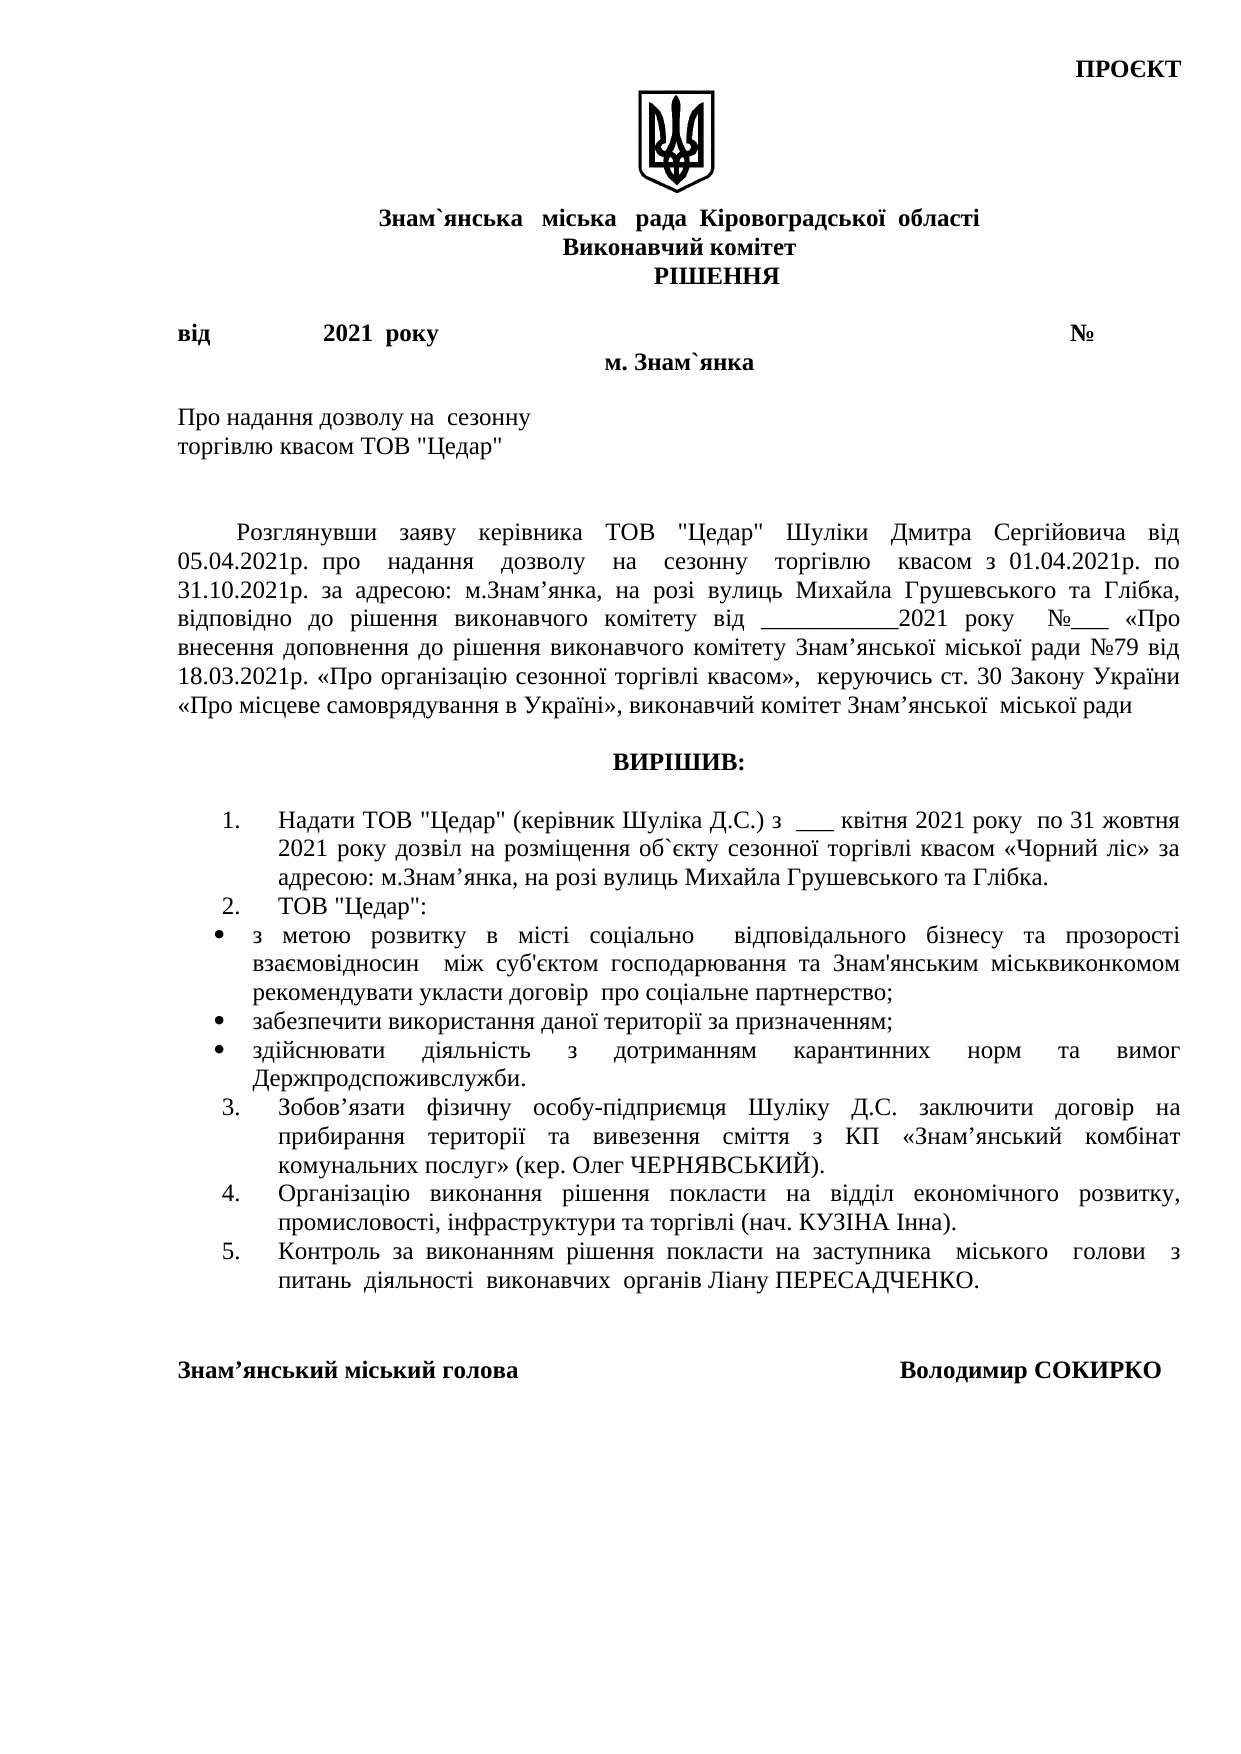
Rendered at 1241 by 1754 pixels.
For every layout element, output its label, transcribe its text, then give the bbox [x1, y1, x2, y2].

text м. Знам`янка [177, 347, 1181, 376]
list Зобов’язати фізичну особу-підприємця Шуліку Д.С. заключити договір на прибирання території та вивезення сміття з КП «Знам’янський комбінат комунальних послуг» (кер. Олег ЧЕРНЯВСЬКИЙ). [222, 1092, 1181, 1178]
list здійснювати діяльність з дотриманням карантинних норм та вимог Держпродспоживслужби. [215, 1035, 1181, 1092]
title Виконавчий комітет [177, 232, 1181, 261]
subtitle РІШЕННЯ [177, 261, 1181, 290]
text Про надання дозволу на сезонну [177, 402, 1181, 431]
text Знам’янський міський голова Володимир СОКИРКО [177, 1355, 1181, 1384]
text ВИРІШИВ: [177, 747, 1181, 776]
list Організацію виконання рішення покласти на відділ економічного розвитку, промисловості, інфраструктури та торгівлі (нач. КУЗІНА Інна). [222, 1178, 1181, 1236]
list забезпечити використання даної території за призначенням; [215, 1006, 1181, 1035]
list Надати ТОВ "Цедар" (керівник Шуліка Д.С.) з ___ квітня 2021 року по 31 жовтня 2021 року дозвіл на розміщення об`єкту сезонної торгівлі квасом «Чорний ліс» за адресою: м.Знам’янка, на розі вулиць Михайла Грушевського та Глібка. [222, 805, 1181, 891]
list ТОВ "Цедар": [222, 891, 1181, 920]
list Контроль за виконанням рішення покласти на заступника міського голови з питань діяльності виконавчих органів Ліану ПЕРЕСАДЧЕНКО. [222, 1236, 1181, 1293]
subtitle від 2021 року № [177, 318, 1181, 347]
title Знам`янська міська рада Кіровоградської області [177, 82, 1181, 232]
list з метою розвитку в місті соціально відповідального бізнесу та прозорості взаємовідносин між суб'єктом господарювання та Знам'янським міськвиконкомом рекомендувати укласти договір про соціальне партнерство; [215, 920, 1181, 1006]
text Розглянувши заяву керівника ТОВ "Цедар" Шуліки Дмитра Сергійовича від 05.04.2021р. про надання дозволу на сезонну торгівлю квасом з 01.04.2021р. по 31.10.2021р. за адресою: м.Знам’янка, на розі вулиць Михайла Грушевського та Глібка, відповідно до рішення виконавчого комітету від ___________2021 року №___ «Про внесення доповнення до рішення виконавчого комітету Знам’янської міської ради №79 від 18.03.2021р. «Про організацію сезонної торгівлі квасом», керуючись ст. 30 Закону України «Про місцеве самоврядування в Україні», виконавчий комітет Знам’янської міської ради [177, 517, 1181, 718]
text ПРОЄКТ [177, 54, 1181, 82]
picture [630, 83, 724, 204]
text торгівлю квасом ТОВ "Цедар" [177, 431, 1181, 460]
